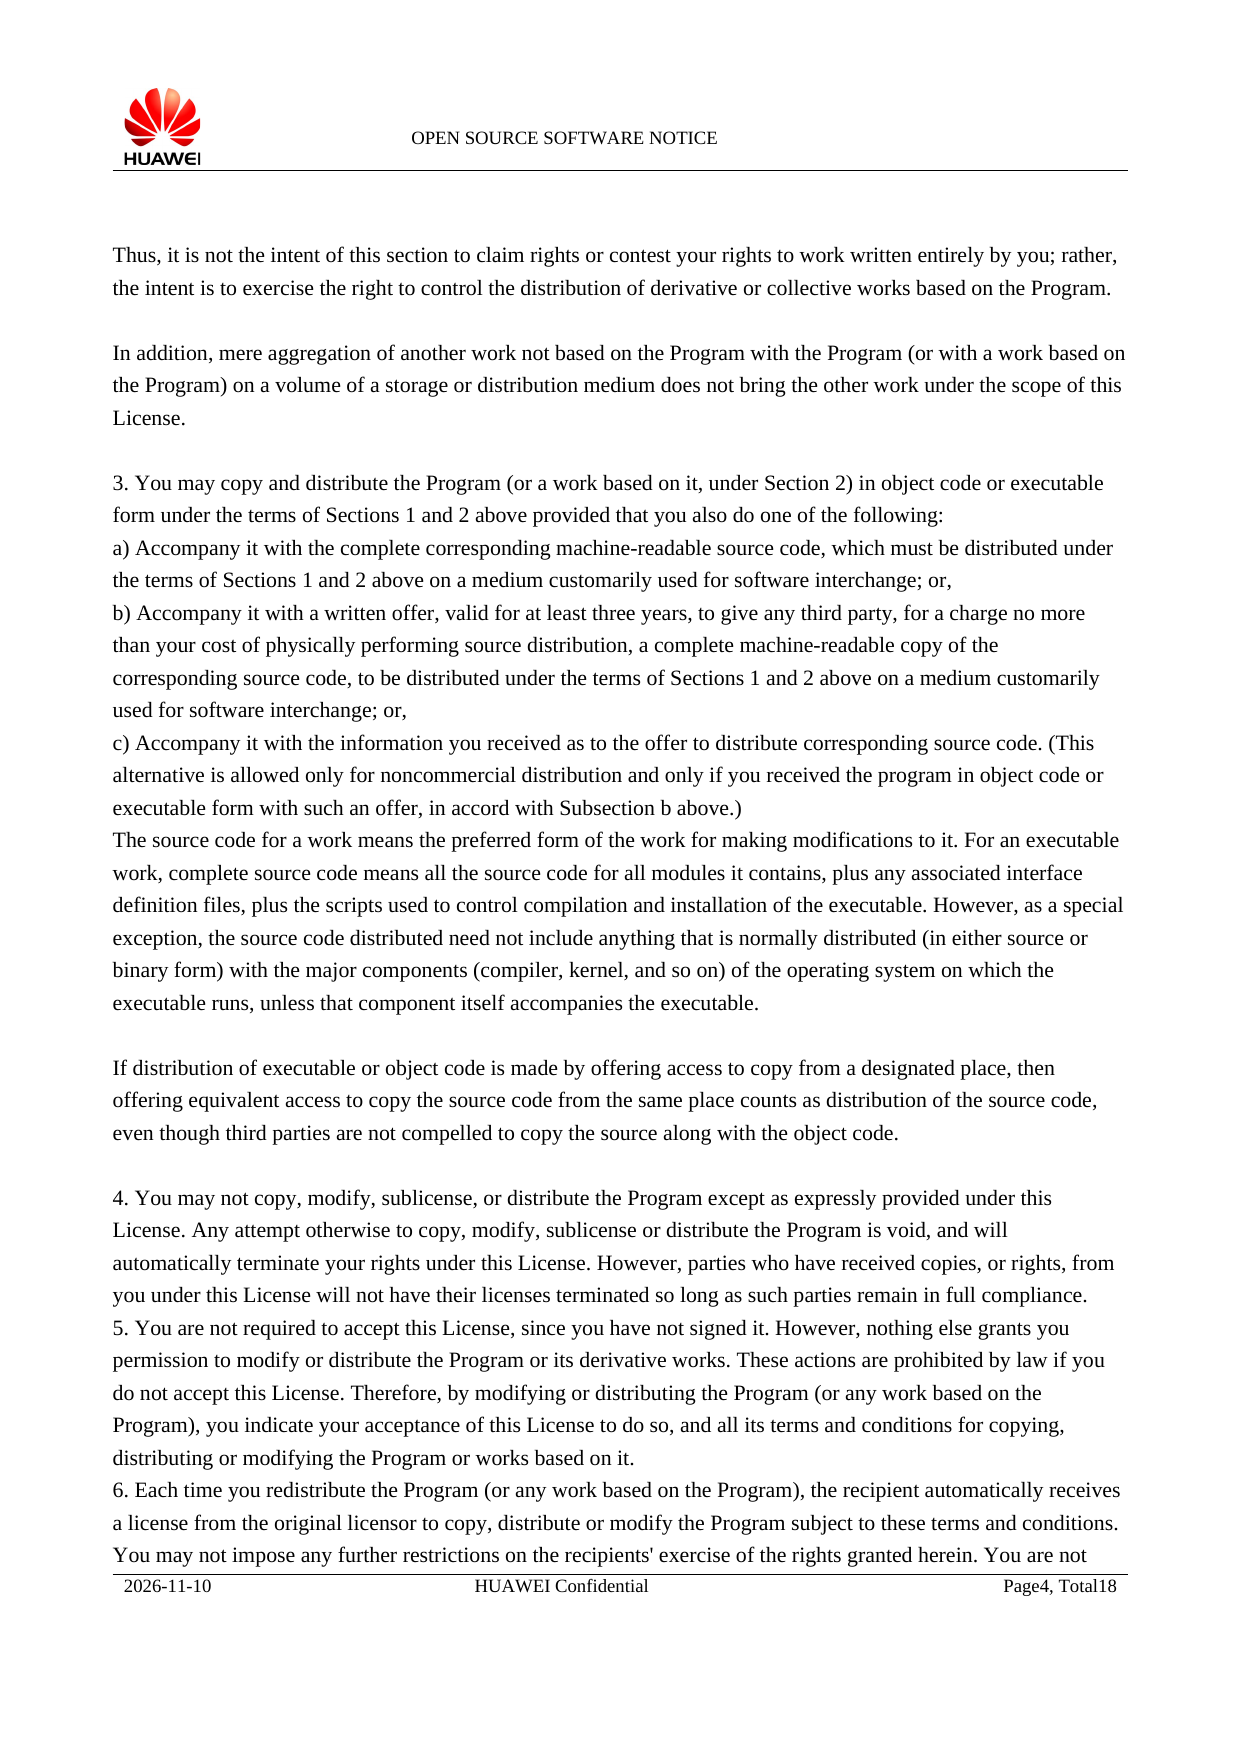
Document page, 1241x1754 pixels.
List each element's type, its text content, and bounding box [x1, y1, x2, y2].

picture [124, 88, 201, 165]
